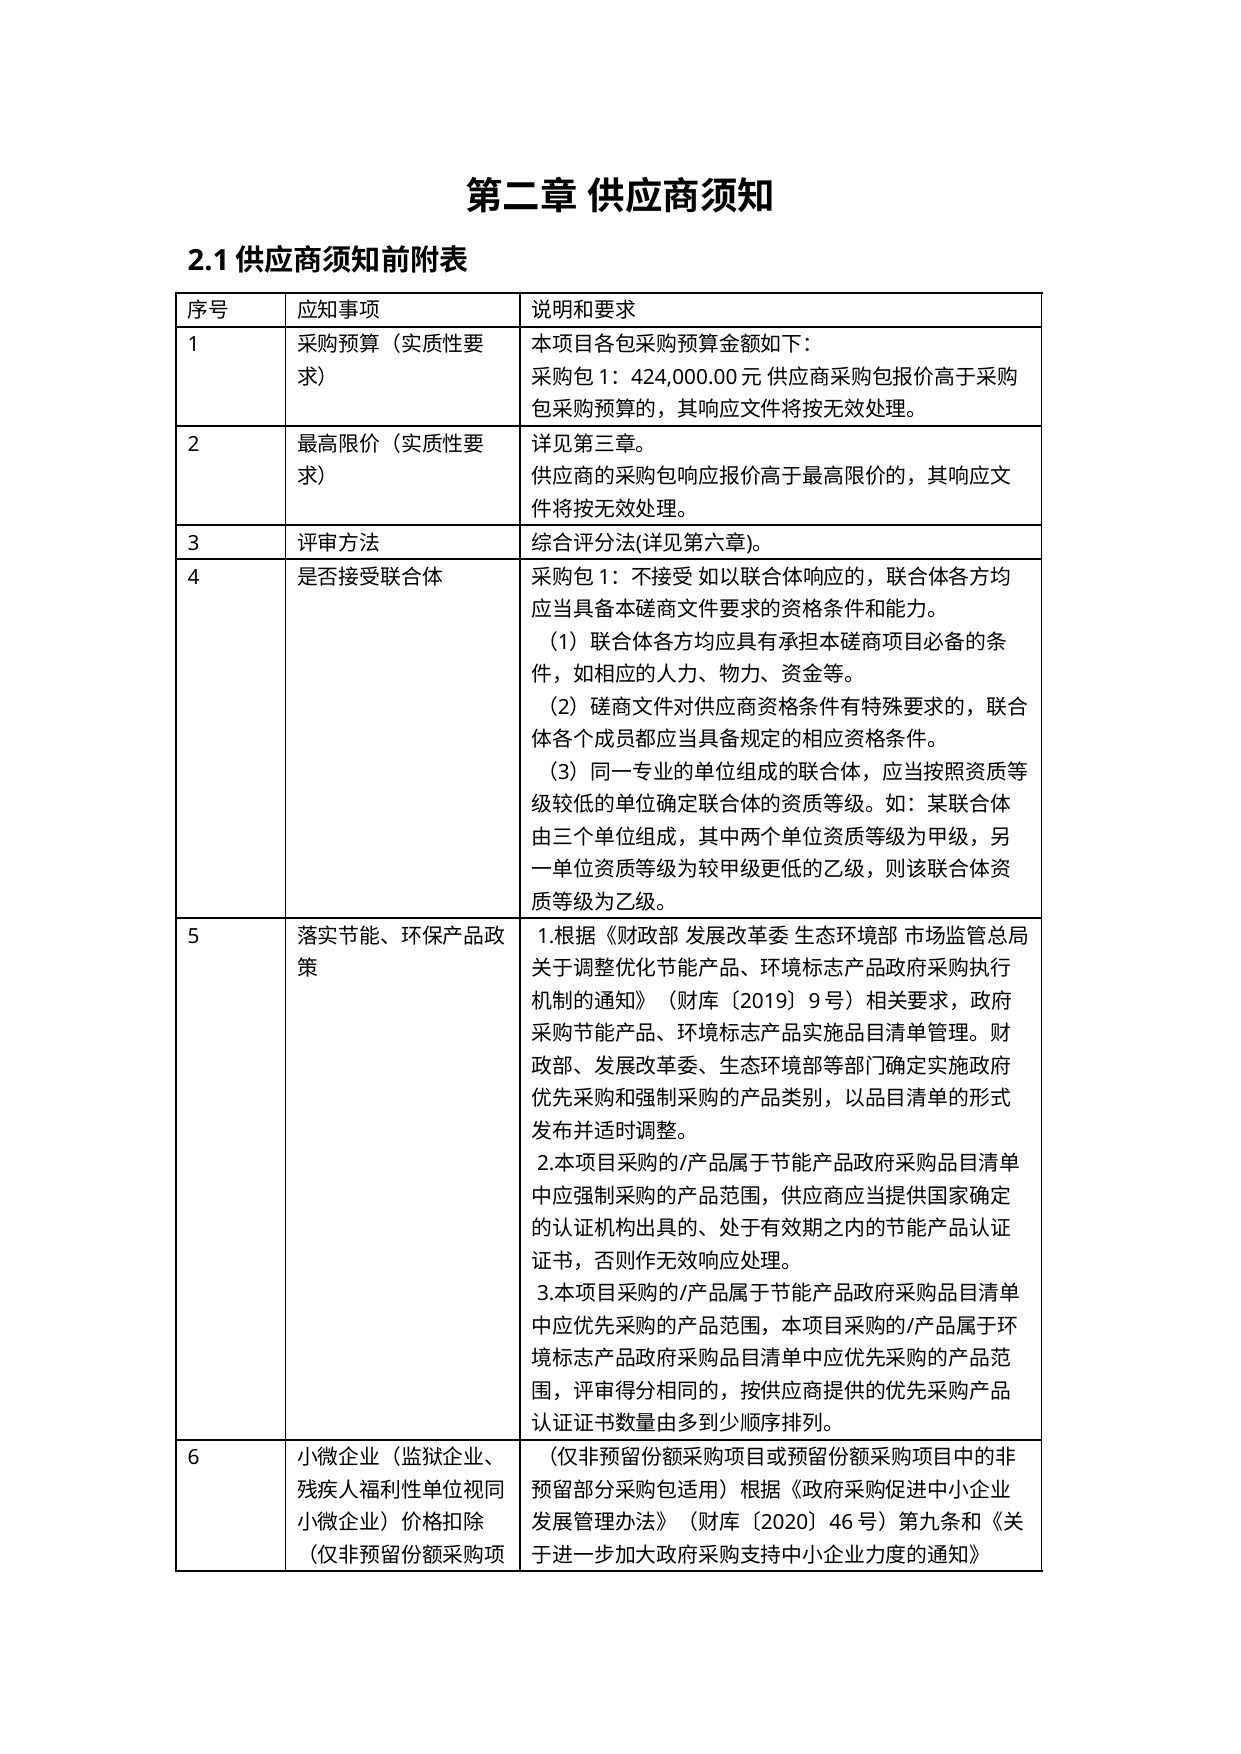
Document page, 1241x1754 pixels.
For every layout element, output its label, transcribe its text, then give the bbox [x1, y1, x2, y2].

table_header 序号 [177, 294, 285, 326]
table_cell 5 [177, 919, 285, 1439]
table_cell 6 [177, 1441, 285, 1570]
table_cell 最高限价（实质性要求） [286, 427, 519, 524]
table_cell 4 [177, 560, 285, 917]
table_header 说明和要求 [521, 294, 1041, 326]
table_header 应知事项 [286, 294, 519, 326]
table_cell 1.根据《财政部 发展改革委 生态环境部 市场监管总局关于调整优化节能产品、环境标志产品政府采购执行机制的通知》（财库〔2019〕9号）相关要求，政府采购节能产品、环境标志产品实施品目清单管理。财政部、发展改革委、生态环境部等部门确定实施政府优先采购和强制采购的产品类别，以品目清单的形式发布并适时调整。 2.本项目采购的/产品属于节能产品政府采购品目清单中应强制采购的产品范围，供应商应当提供国家确定的认证机构出具的、处于有效期之内的节能产品认证证书，否则作无效响应处理。 3.本项目采购的/产品属于节能产品政府采购品目清单中应优先采购的产品范围，本项目采购的/产品属于环境标志产品政府采购品目清单中应优先采购的产品范围，评审得分相同的，按供应商提供的优先采购产品认证证书数量由多到少顺序排列。 [521, 919, 1041, 1439]
text 第二章 供应商须知 [187, 162, 1053, 227]
table_cell 采购预算（实质性要求） [286, 328, 519, 425]
table_cell 详见第三章。 供应商的采购包响应报价高于最高限价的，其响应文件将按无效处理。 [521, 427, 1041, 524]
table_cell 2 [177, 427, 285, 524]
table_cell 1 [177, 328, 285, 425]
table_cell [286, 1441, 519, 1570]
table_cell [521, 1441, 1041, 1570]
table_cell 采购包1：不接受 如以联合体响应的，联合体各方均应当具备本磋商文件要求的资格条件和能力。 （1）联合体各方均应具有承担本磋商项目必备的条件，如相应的人力、物力、资金等。 （2）磋商文件对供应商资格条件有特殊要求的，联合体各个成员都应当具备规定的相应资格条件。 （3）同一专业的单位组成的联合体，应当按照资质等级较低的单位确定联合体的资质等级。如：某联合体由三个单位组成，其中两个单位资质等级为甲级，另一单位资质等级为较甲级更低的乙级，则该联合体资质等级为乙级。 [521, 560, 1041, 917]
text 2.1供应商须知前附表 [187, 227, 1053, 292]
table_cell 评审方法 [286, 526, 519, 558]
table_cell 是否接受联合体 [286, 560, 519, 917]
table_cell 3 [177, 526, 285, 558]
table_cell 落实节能、环保产品政策 [286, 919, 519, 1439]
table_cell 综合评分法(详见第六章)。 [521, 526, 1041, 558]
table_cell 本项目各包采购预算金额如下： 采购包1：424,000.00元 供应商采购包报价高于采购包采购预算的，其响应文件将按无效处理。 [521, 328, 1041, 425]
